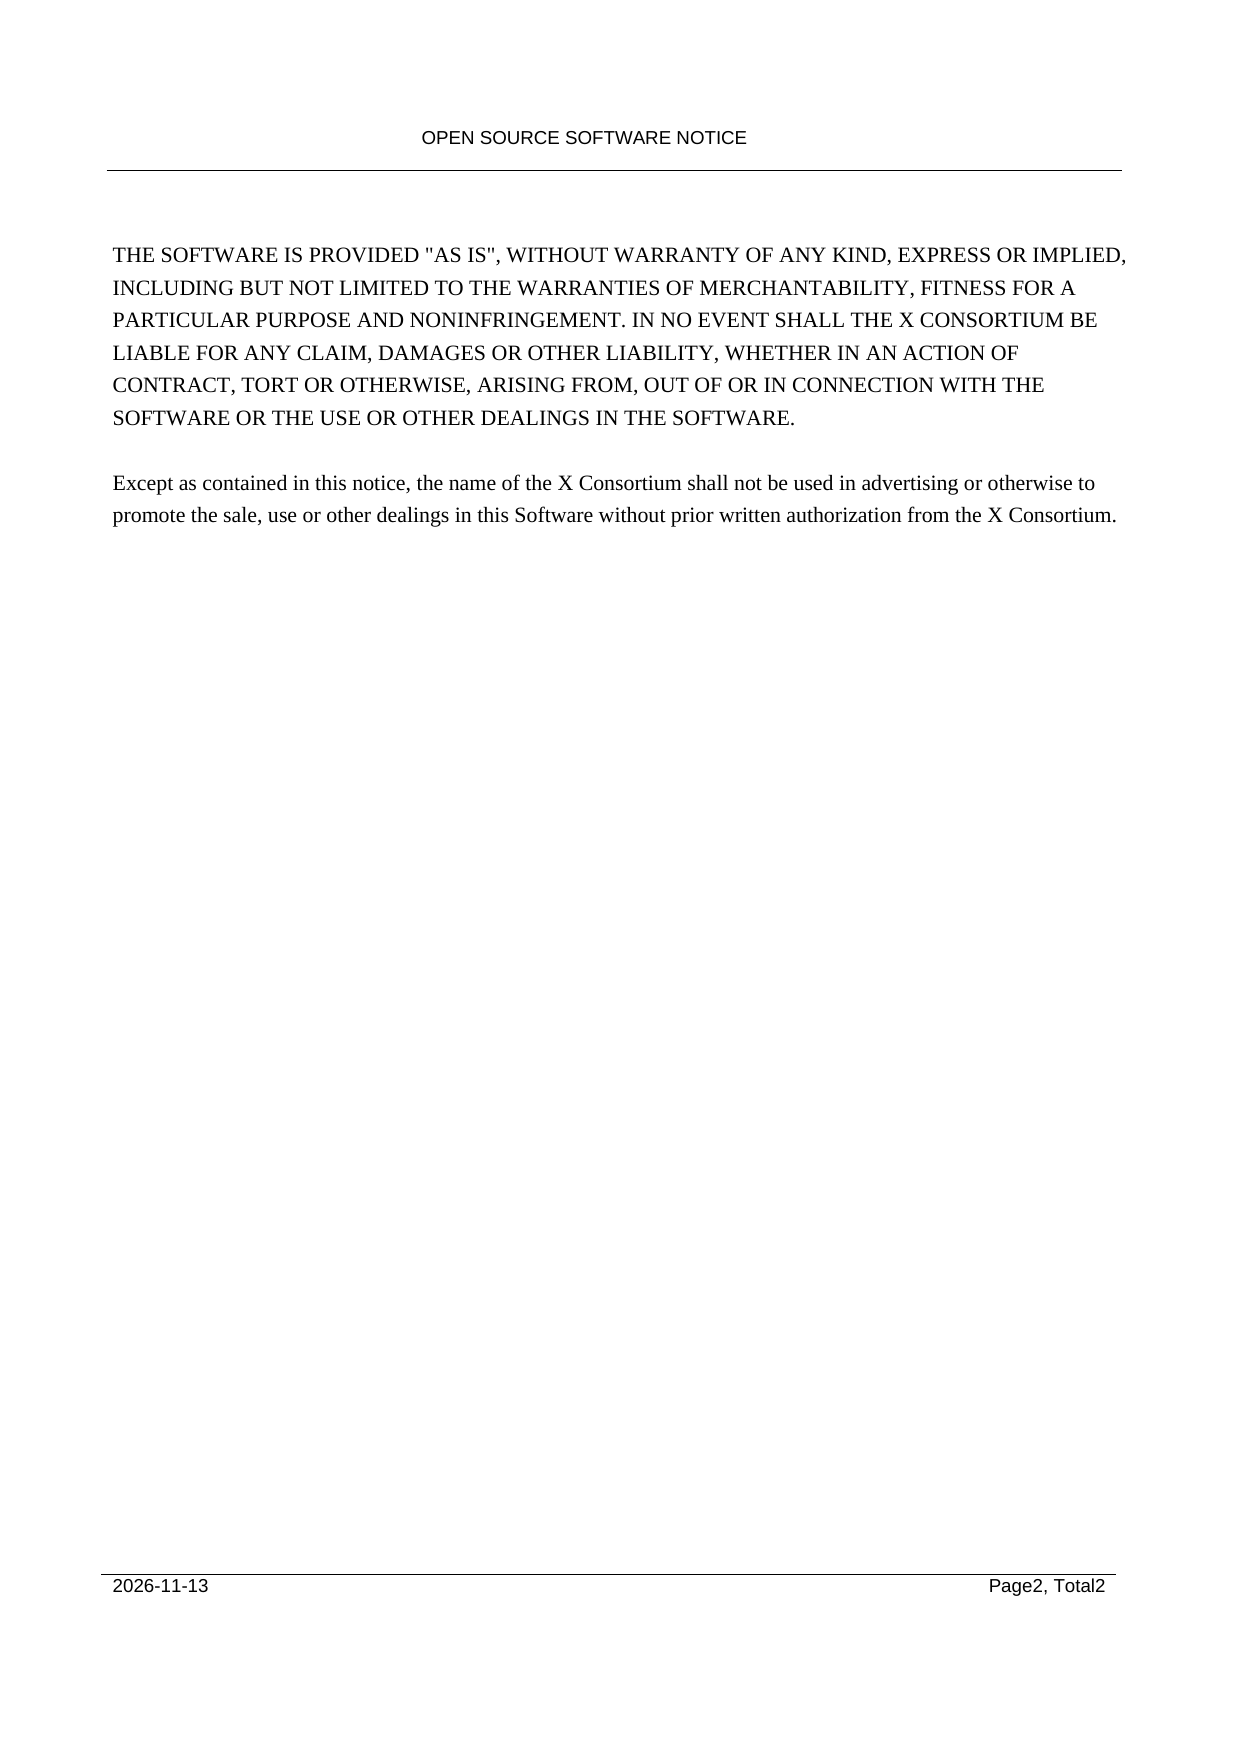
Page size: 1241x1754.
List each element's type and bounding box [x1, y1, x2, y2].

text [112, 206, 1128, 564]
